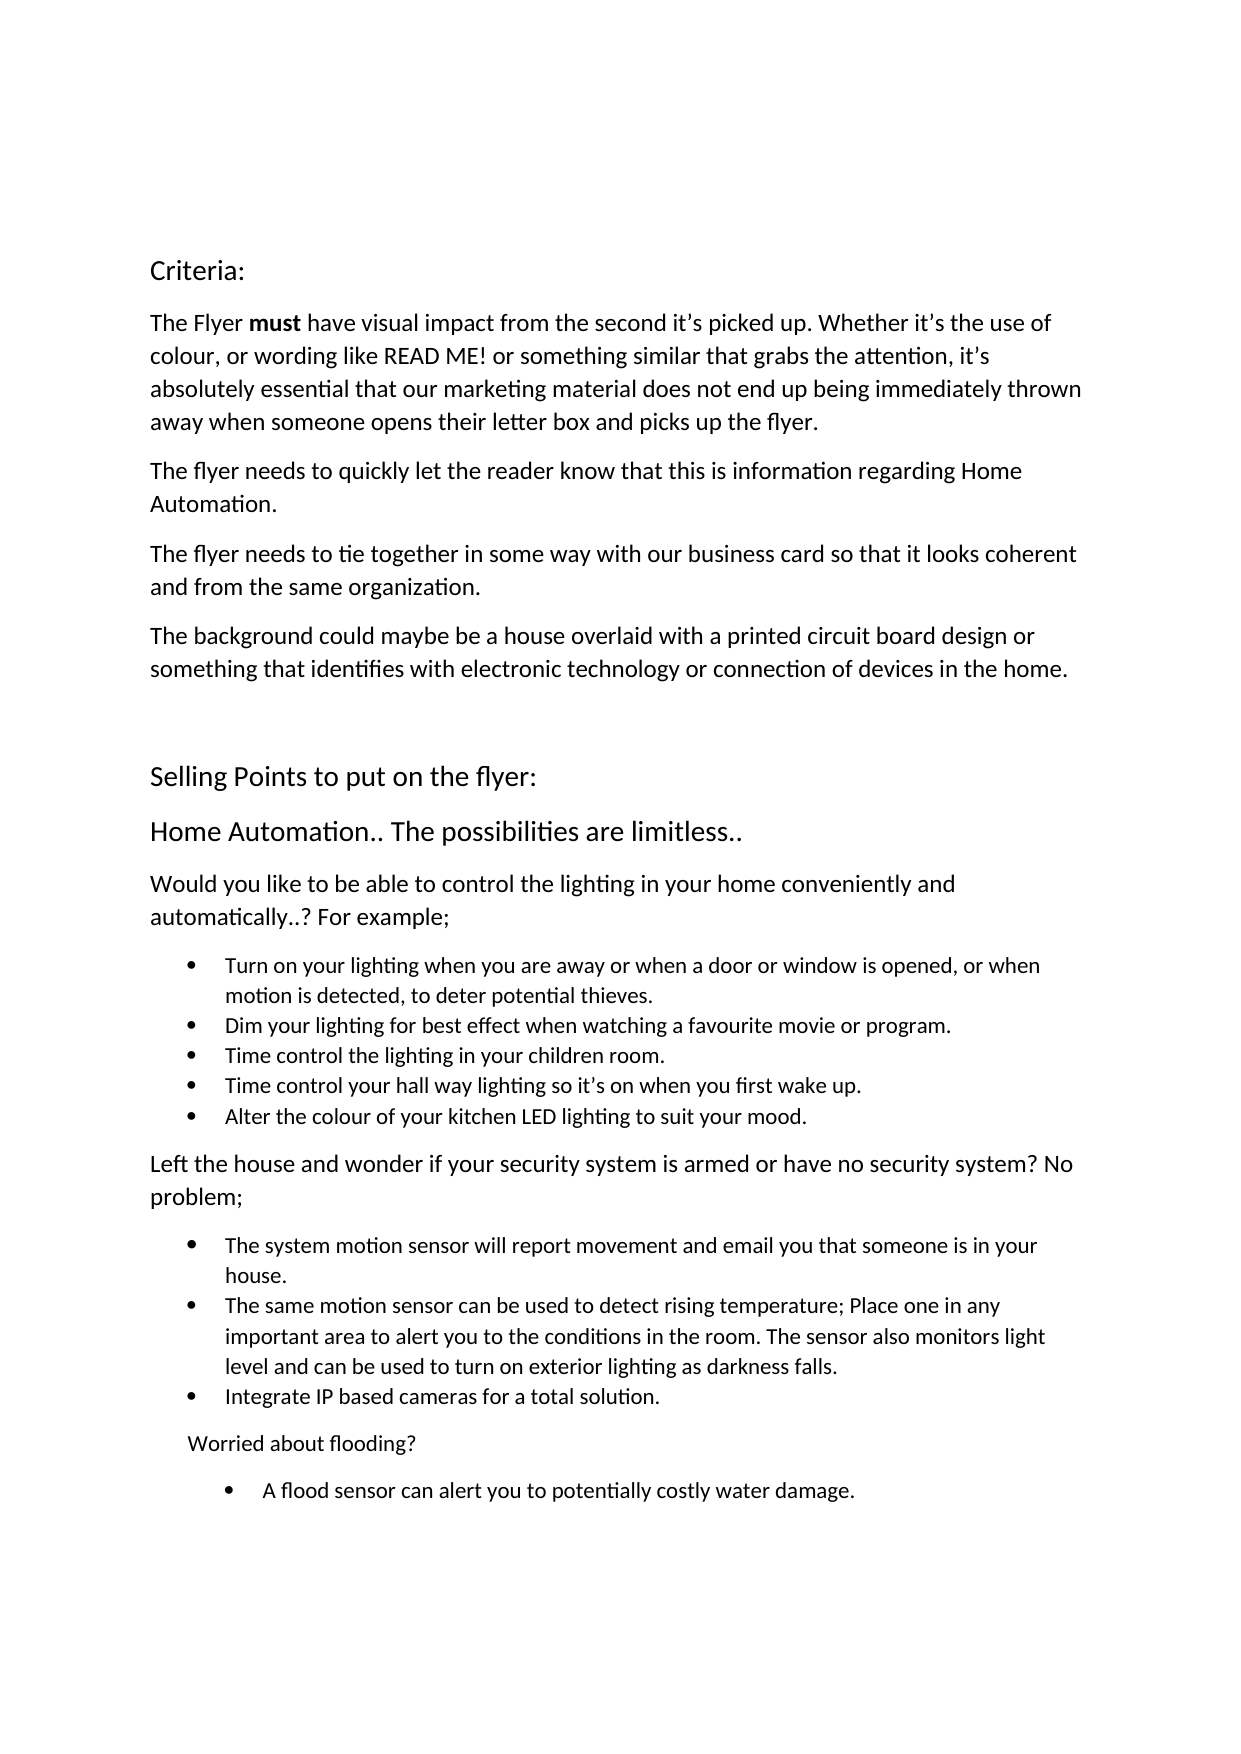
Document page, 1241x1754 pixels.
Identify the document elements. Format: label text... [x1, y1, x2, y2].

list Turn on your lighting when you are away or when a door or window is opened, or when motion is detected, to deter potential thieves. [187, 951, 1090, 1009]
list The system motion sensor will report movement and email you that someone is in your house. [187, 1231, 1090, 1289]
text Selling Points to put on the flyer: [150, 758, 1090, 794]
text Criteria: [150, 252, 1090, 288]
text The background could maybe be a house overlaid with a printed circuit board design or something that identifies with electronic technology or connection of devices in the home. [150, 620, 1090, 684]
list A flood sensor can alert you to potentially costly water damage. [225, 1476, 1090, 1504]
list Time control the lighting in your children room. [187, 1041, 1090, 1069]
text The flyer needs to quickly let the reader know that this is information regarding Home Automation. [150, 455, 1090, 519]
text The flyer needs to tie together in some way with our business card so that it looks coherent and from the same organization. [150, 538, 1090, 601]
list The same motion sensor can be used to detect rising temperature; Place one in any important area to alert you to the conditions in the room. The sensor also monitors light level and can be used to turn on exterior lighting as darkness falls. [187, 1292, 1090, 1380]
text Home Automation.. The possibilities are limitless.. [150, 813, 1090, 849]
list Integrate IP based cameras for a total solution. [187, 1382, 1090, 1410]
list Time control your hall way lighting so it’s on when you first wake up. [187, 1072, 1090, 1099]
list Alter the colour of your kitchen LED lighting to suit your mood. [187, 1102, 1090, 1130]
text The Flyer must have visual impact from the second it’s picked up. Whether it’s the use of colour, or wording like READ ME! or something similar that grabs the attention, it’s absolutely essential that our marketing material does not end up being immediately thrown away when someone opens their letter box and picks up the flyer. [150, 307, 1090, 436]
text Would you like to be able to control the lighting in your home conveniently and automatically..? For example; [150, 868, 1090, 932]
text Worried about flooding? [187, 1429, 1090, 1457]
text Left the house and wonder if your security system is armed or have no security system? No problem; [150, 1149, 1090, 1212]
list Dim your lighting for best effect when watching a favourite movie or program. [187, 1011, 1090, 1039]
